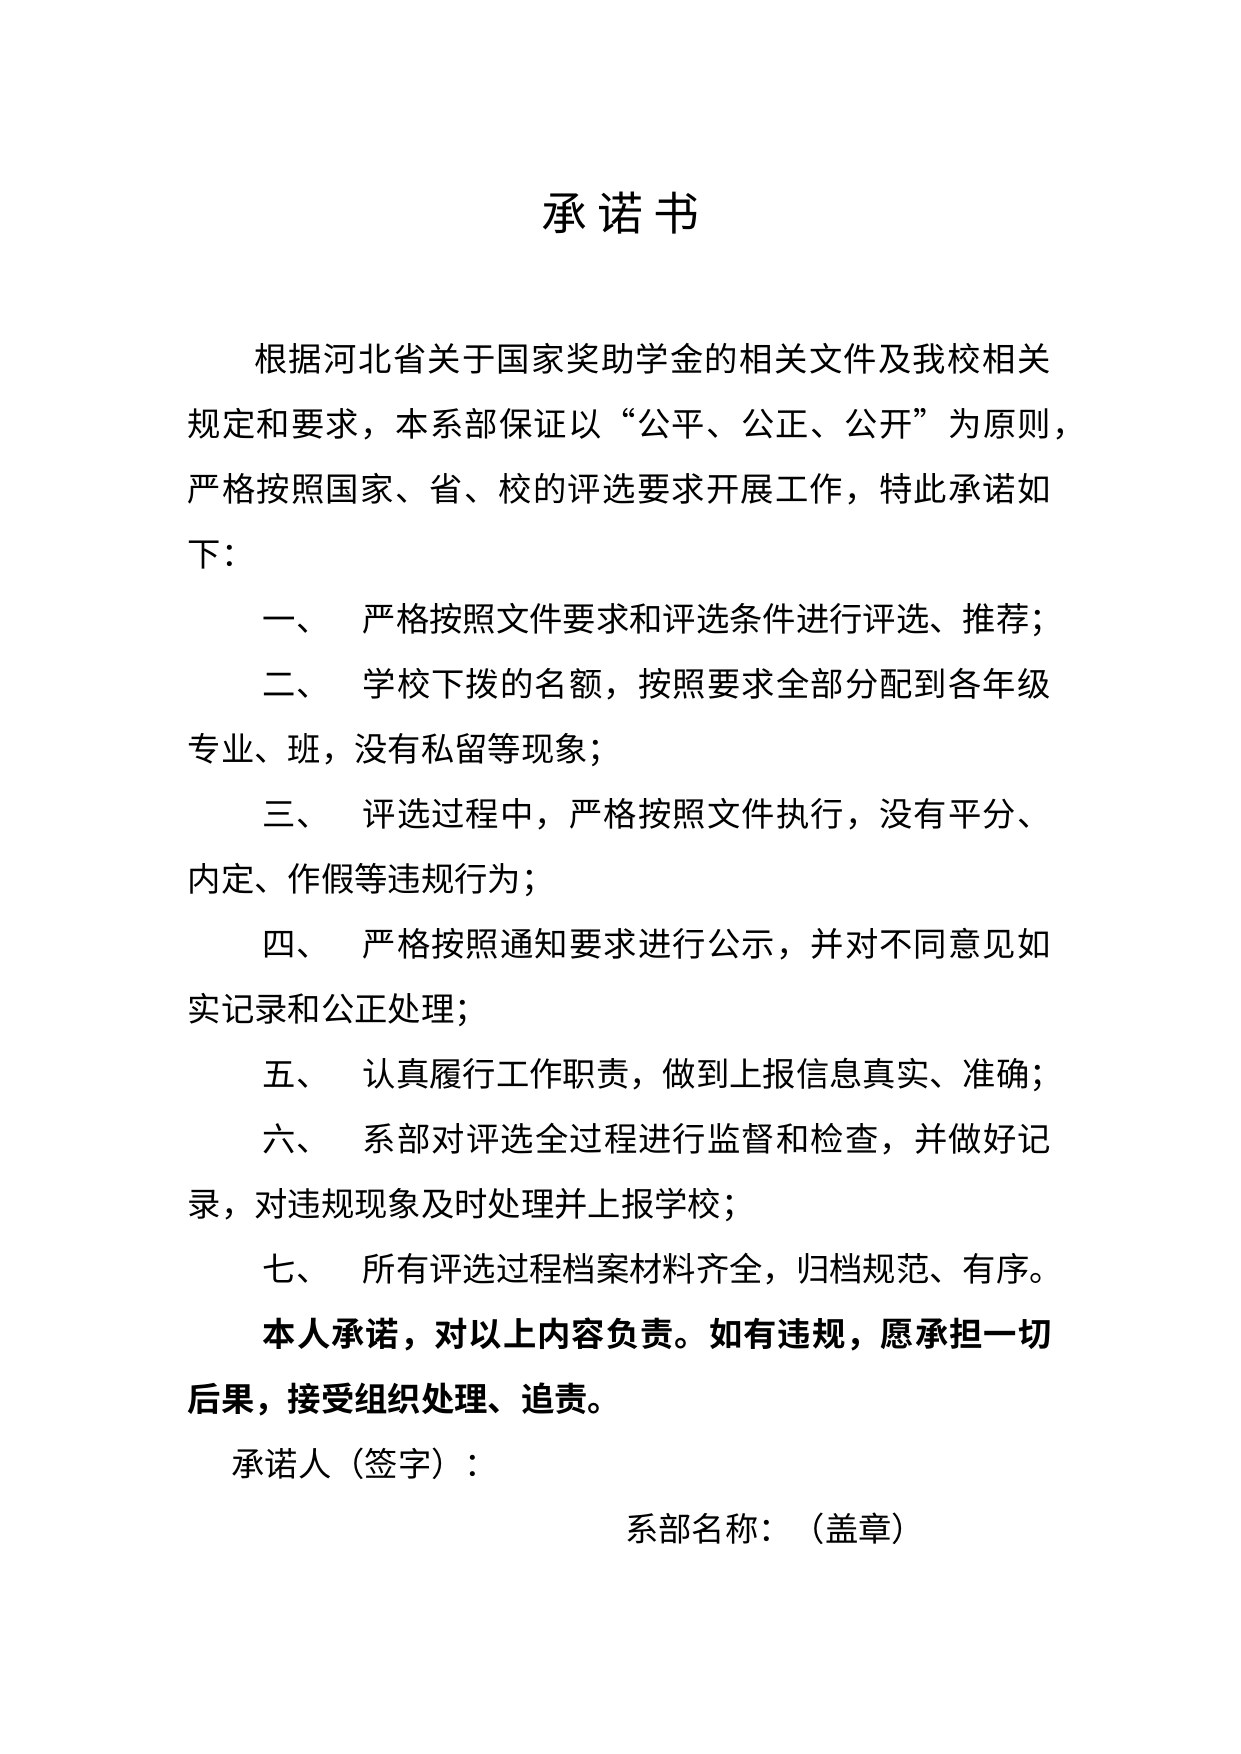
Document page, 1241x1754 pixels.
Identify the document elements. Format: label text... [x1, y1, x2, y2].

list 评选过程中，严格按照文件执行，没有平分、内定、作假等违规行为； [187, 779, 1053, 909]
list 学校下拨的名额，按照要求全部分配到各年级、专业、班，没有私留等现象； [187, 649, 1053, 779]
list 严格按照通知要求进行公示，并对不同意见如实记录和公正处理； [187, 909, 1053, 1039]
list 系部对评选全过程进行监督和检查，并做好记录，对违规现象及时处理并上报学校； [187, 1104, 1053, 1234]
text 承 诺 书 [187, 162, 1053, 259]
list 承诺人（签字）： [231, 1429, 1053, 1494]
list 认真履行工作职责，做到上报信息真实、准确； [187, 1039, 1053, 1104]
list 所有评选过程档案材料齐全，归档规范、有序。 [187, 1234, 1053, 1299]
text 根据河北省关于国家奖助学金的相关文件及我校相关规定和要求，本系部保证以“公平、公正、公开”为原则，严格按照国家、省、校的评选要求开展工作，特此承诺如下： [187, 324, 1053, 584]
list 严格按照文件要求和评选条件进行评选、推荐； [187, 584, 1053, 649]
text 系部名称：（盖章） [187, 1494, 1053, 1559]
list 本人承诺，对以上内容负责。如有违规，愿承担一切后果，接受组织处理、追责。 [187, 1299, 1053, 1429]
